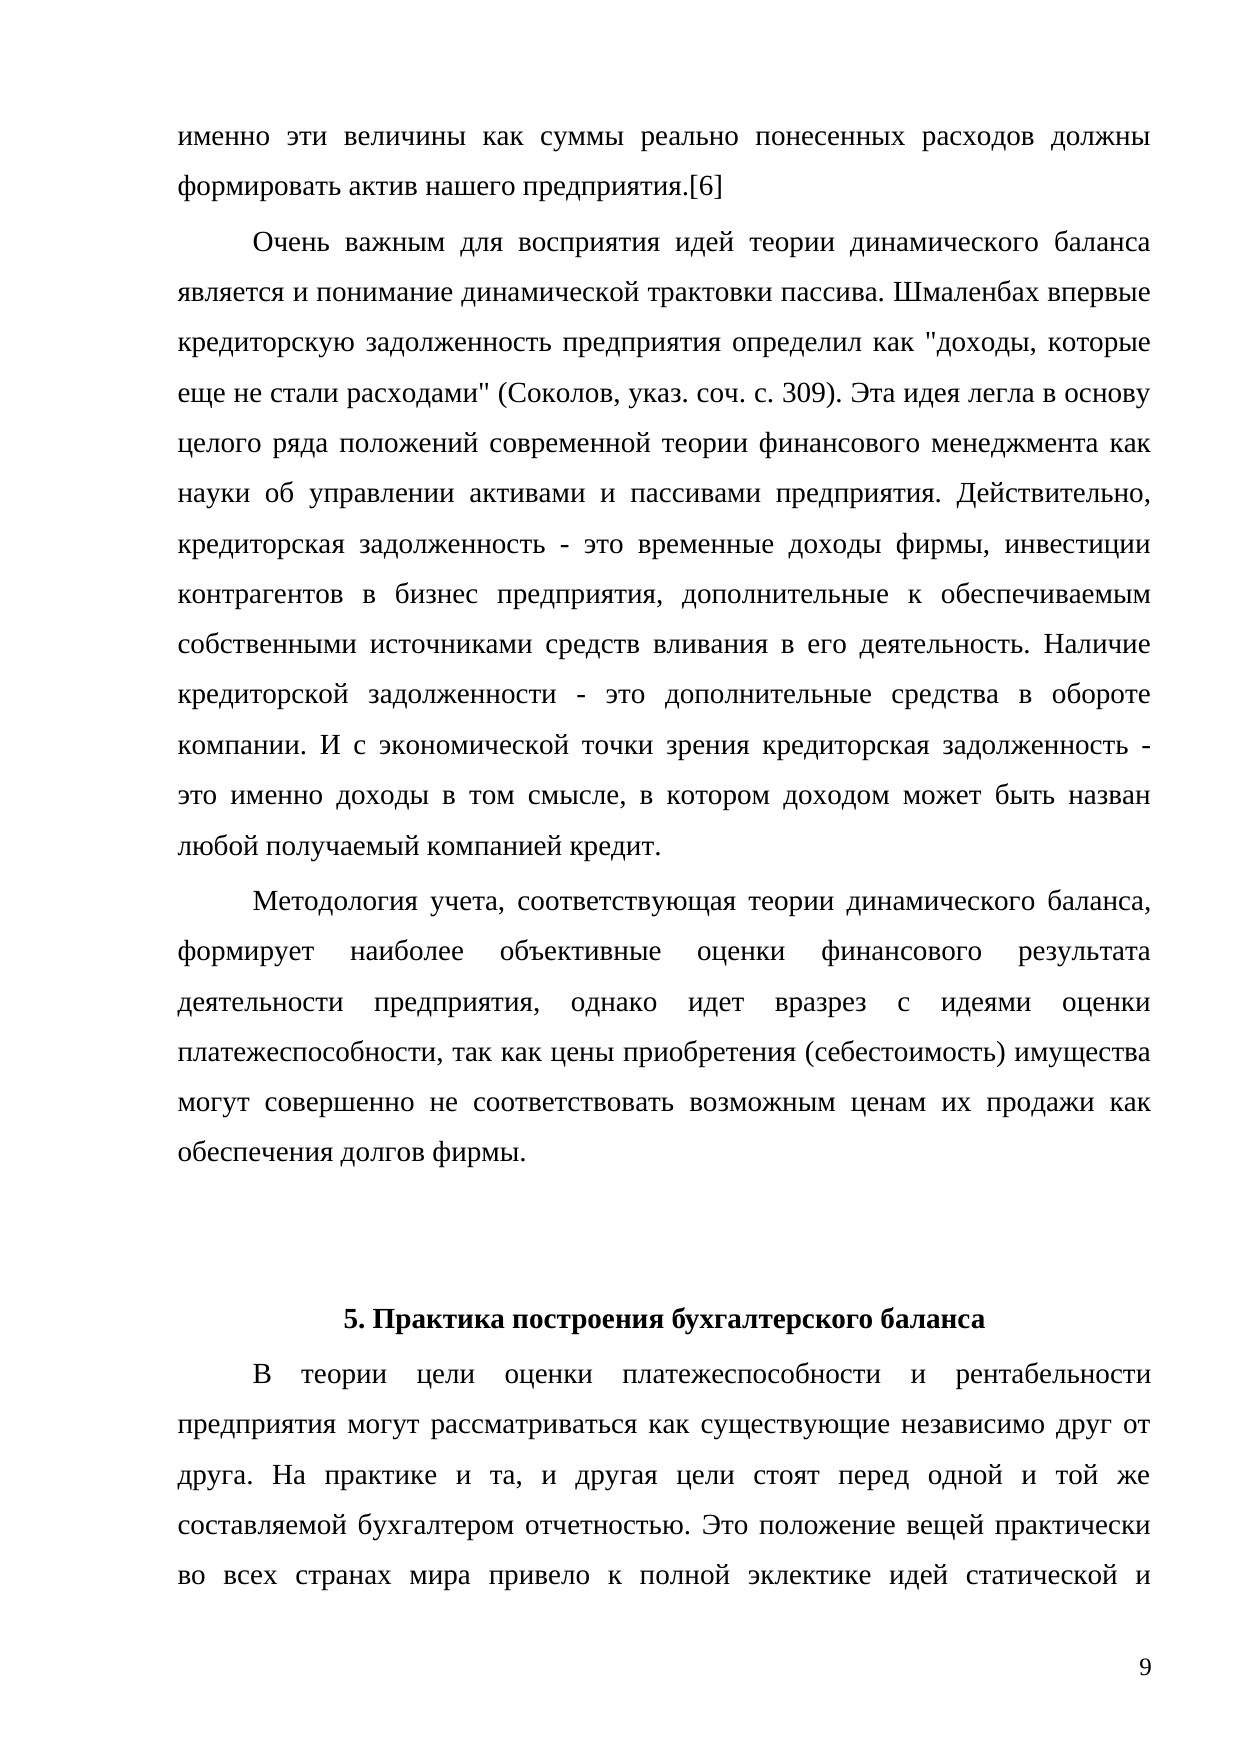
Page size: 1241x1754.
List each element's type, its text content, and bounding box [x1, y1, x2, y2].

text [177, 118, 1152, 202]
text Очень важным для восприятия идей теории динамического баланса является и понимание динамической трактовки пассива. Шмаленбах впервые кредиторскую задолженность предприятия определил как "доходы, которые еще не стали расходами" (Соколов, указ. соч. с. 309). Эта идея легла в основу целого ряда положений современной теории финансового менеджмента как науки об управлении активами и пассивами предприятия. Действительно, кредиторская задолженность - это временные доходы фирмы, инвестиции контрагентов в бизнес предприятия, дополнительные к обеспечиваемым собственными источниками средств вливания в его деятельность. Наличие кредиторской задолженности - это дополнительные средства в обороте компании. И с экономической точки зрения кредиторская задолженность - это именно доходы в том смысле, в котором доходом может быть назван любой получаемый компанией кредит. [177, 224, 1152, 861]
text Методология учета, соответствующая теории динамического баланса, формирует наиболее объективные оценки финансового результата деятельности предприятия, однако идет вразрез с идеями оценки платежеспособности, так как цены приобретения (себестоимость) имущества могут совершенно не соответствовать возможным ценам их продажи как обеспечения долгов фирмы. [177, 883, 1152, 1168]
subtitle 5. Практика построения бухгалтерского баланса [177, 1301, 1152, 1334]
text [177, 1356, 1152, 1591]
